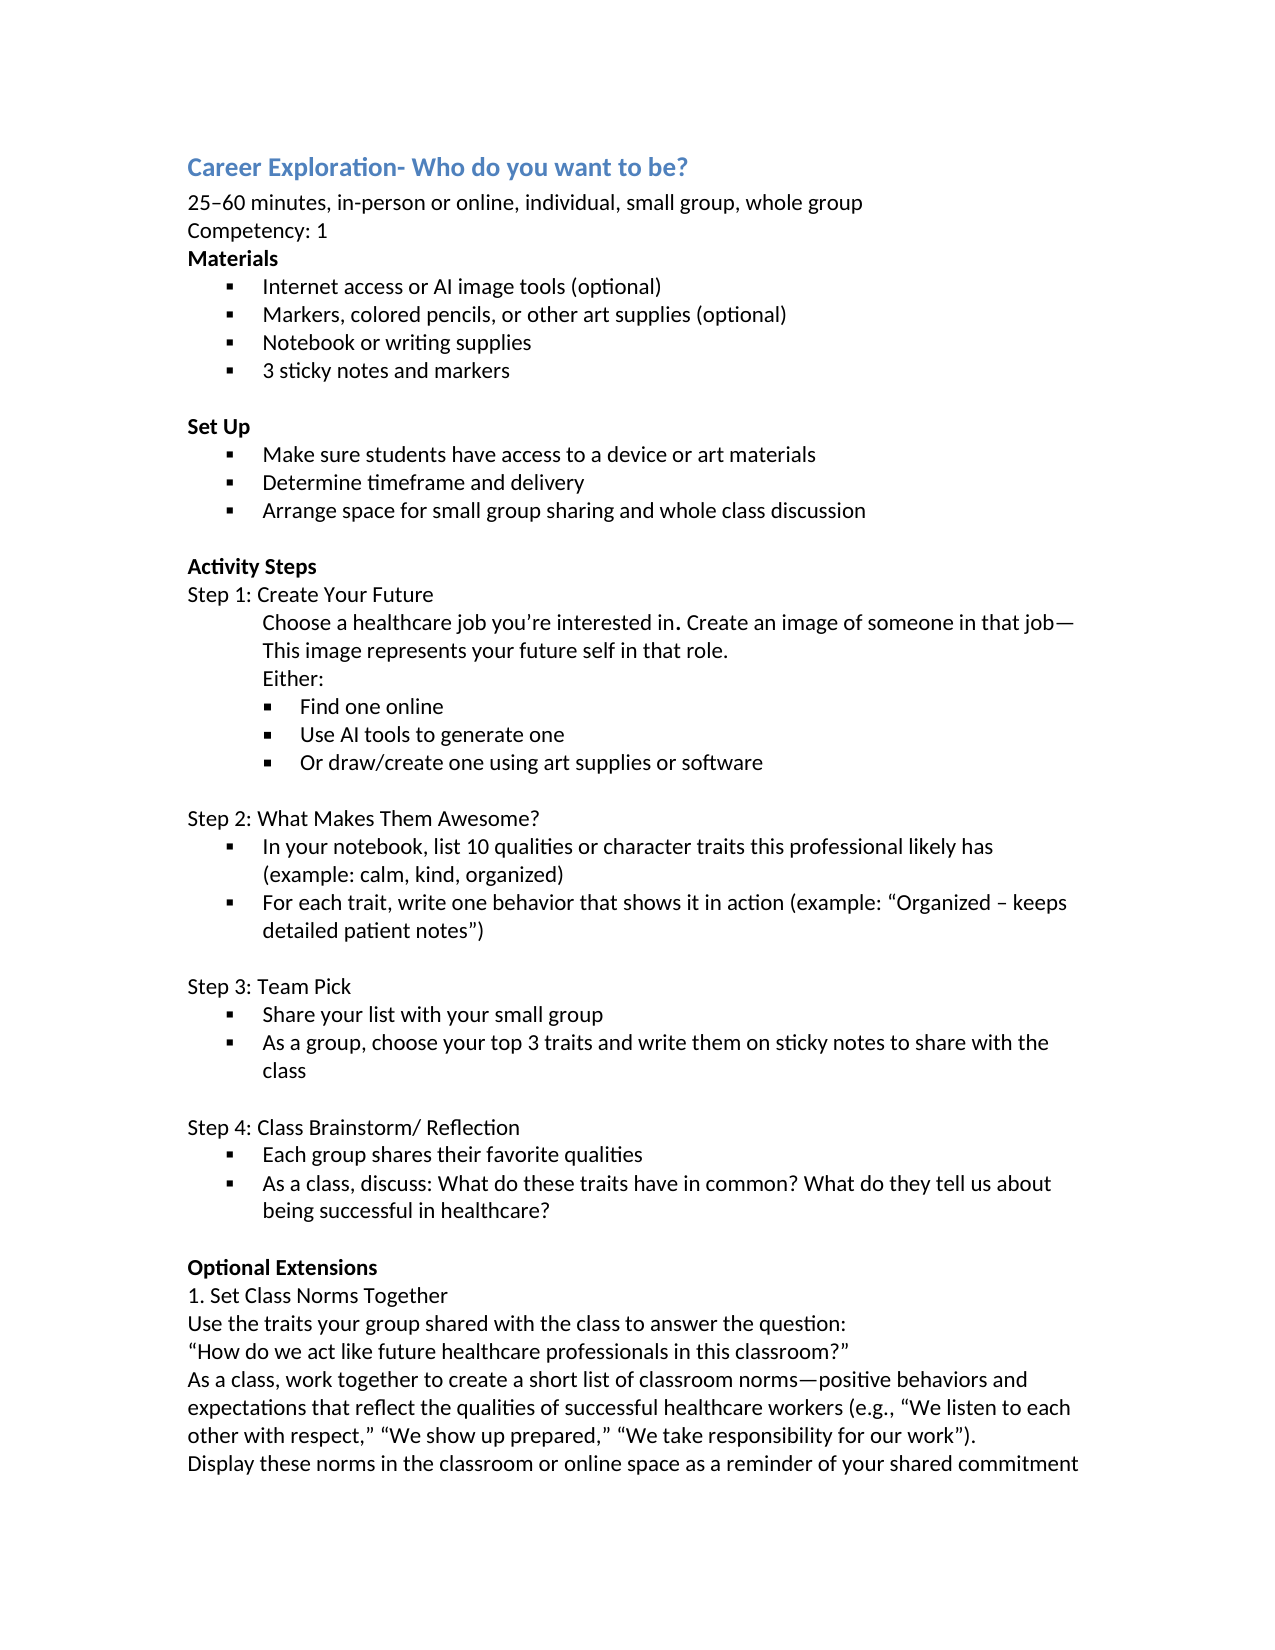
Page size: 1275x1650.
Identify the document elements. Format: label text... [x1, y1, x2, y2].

list Arrange space for small group sharing and whole class discussion [225, 496, 1087, 524]
list Internet access or AI image tools (optional) [225, 272, 1087, 300]
text Competency: 1 [187, 216, 1087, 244]
list Determine timeframe and delivery [225, 468, 1087, 496]
text 1. Set Class Norms Together [187, 1281, 1087, 1309]
text As a class, work together to create a short list of classroom norms—positive behaviors and expectations that reflect the qualities of successful healthcare workers (e.g., “We listen to each other with respect,” “We show up prepared,” “We take responsibility for our work”). [187, 1365, 1087, 1449]
text Display these norms in the classroom or online space as a reminder of your shared commitment [187, 1449, 1087, 1477]
list Markers, colored pencils, or other art supplies (optional) [225, 300, 1087, 328]
list Notebook or writing supplies [225, 328, 1087, 356]
list Choose a healthcare job you’re interested in. Create an image of someone in that job— This image represents your future self in that role. [262, 608, 1087, 664]
text 25–60 minutes, in-person or online, individual, small group, whole group [187, 188, 1087, 216]
text Step 2: What Makes Them Awesome? [187, 804, 1087, 832]
list Or draw/create one using art supplies or software [262, 748, 1087, 776]
text “How do we act like future healthcare professionals in this classroom?” [187, 1337, 1087, 1365]
list As a class, discuss: What do these traits have in common? What do they tell us about being successful in healthcare? [225, 1169, 1087, 1225]
text Step 3: Team Pick [187, 972, 1087, 1001]
list Share your list with your small group [225, 1001, 1087, 1028]
list As a group, choose your top 3 traits and write them on sticky notes to share with the class [225, 1028, 1087, 1084]
text Materials [187, 244, 1087, 272]
list Use AI tools to generate one [262, 720, 1087, 748]
list Each group shares their favorite qualities [225, 1141, 1087, 1169]
text Step 4: Class Brainstorm/ Reflection [187, 1113, 1087, 1141]
list 3 sticky notes and markers [225, 356, 1087, 384]
text Activity Steps [187, 552, 1087, 580]
text Step 1: Create Your Future [187, 580, 1087, 608]
text Set Up [187, 412, 1087, 440]
text Use the traits your group shared with the class to answer the question: [187, 1309, 1087, 1337]
list Find one online [262, 692, 1087, 720]
subtitle Career Exploration- Who do you want to be? [187, 150, 1087, 183]
list In your notebook, list 10 qualities or character traits this professional likely has (example: calm, kind, organized) [225, 832, 1087, 888]
list Either: [262, 664, 1087, 692]
list Make sure students have access to a device or art materials [225, 440, 1087, 468]
list For each trait, write one behavior that shows it in action (example: “Organized – keeps detailed patient notes”) [225, 888, 1087, 944]
text Optional Extensions [187, 1253, 1087, 1281]
